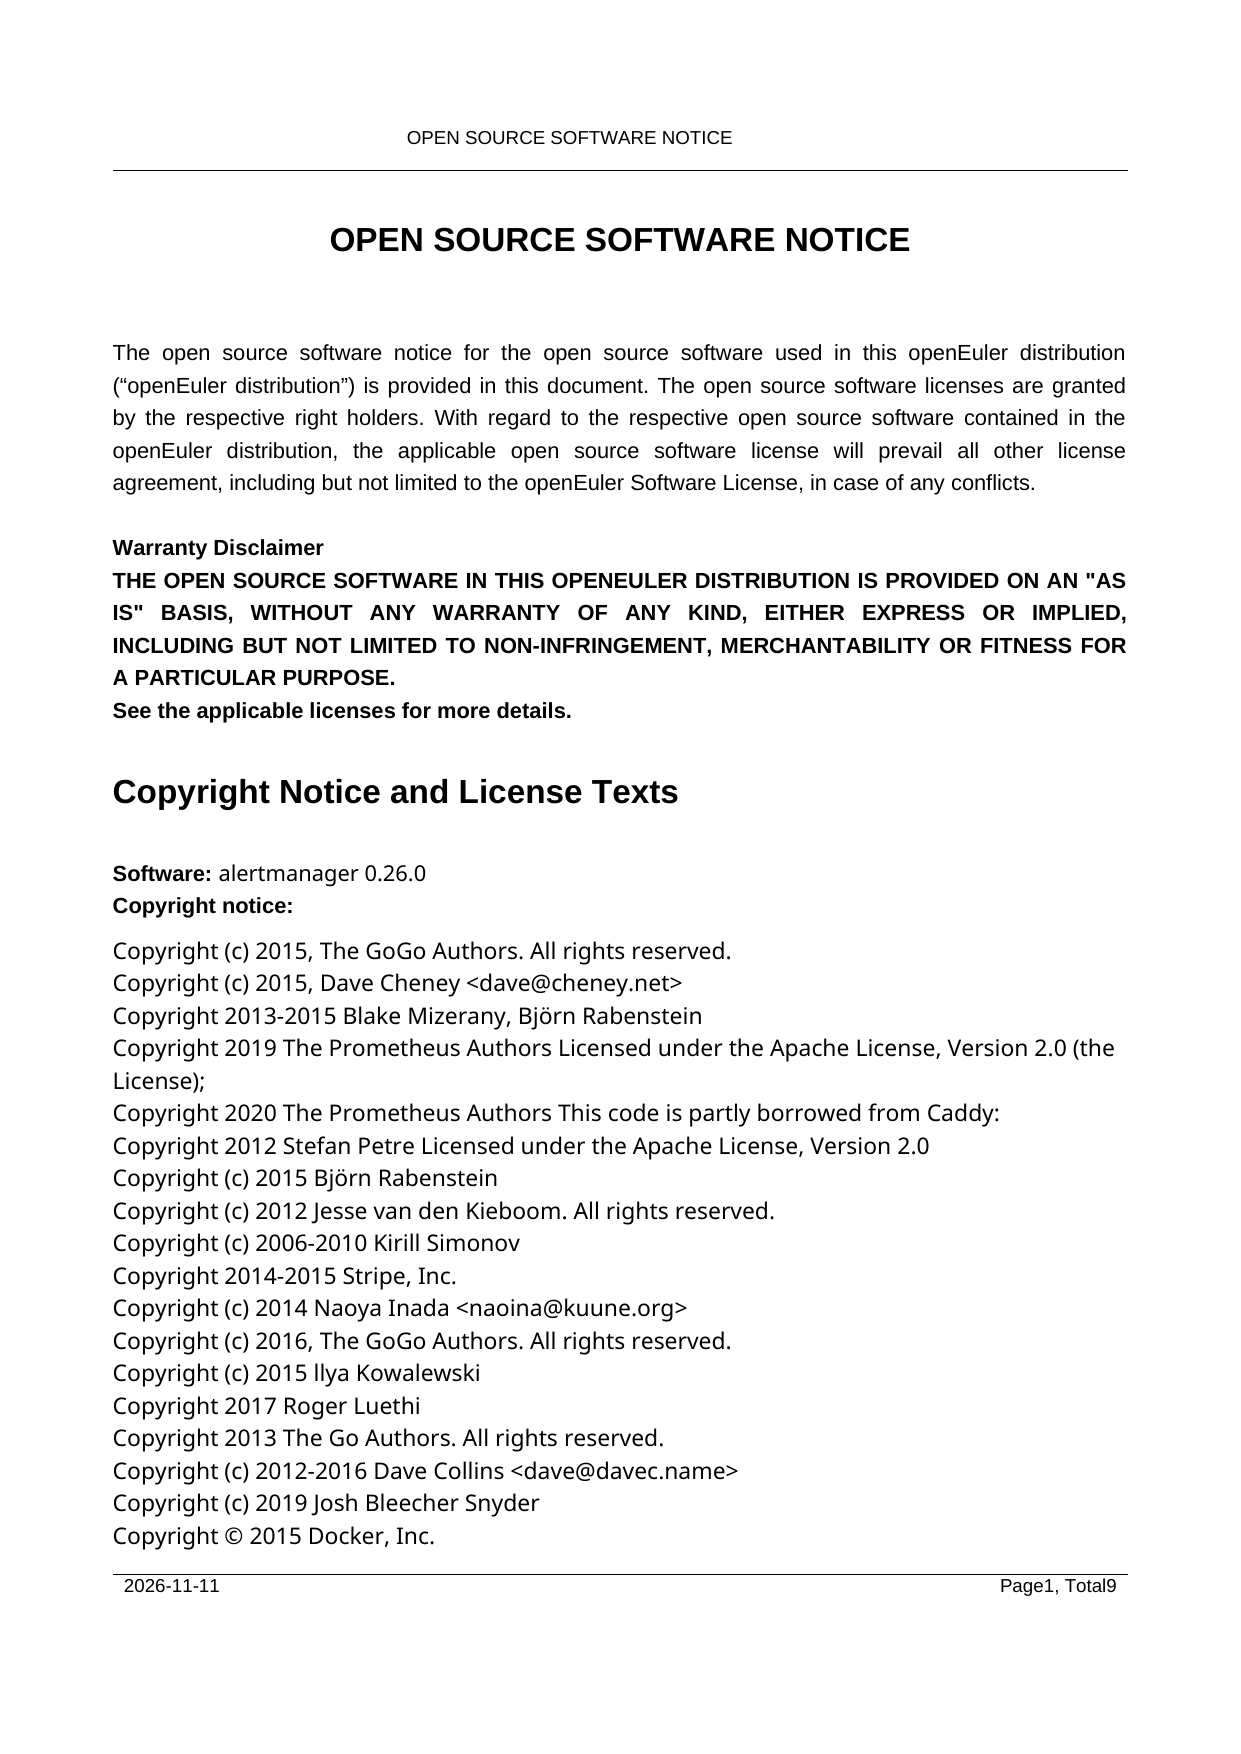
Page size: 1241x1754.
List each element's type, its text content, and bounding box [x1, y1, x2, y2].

text OPEN SOURCE SOFTWARE NOTICE [112, 206, 1128, 271]
text The open source software notice for the open source software used in this openEuler distribution (“openEuler distribution”) is provided in this document. The open source software licenses are granted by the respective right holders. With regard to the respective open source software contained in the openEuler distribution, the applicable open source software license will prevail all other license agreement, including but not limited to the openEuler Software License, in case of any conflicts. [112, 336, 1128, 499]
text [112, 934, 1128, 1551]
text Copyright notice: [112, 889, 1128, 921]
text THE OPEN SOURCE SOFTWARE IN THIS OPENEULER DISTRIBUTION IS PROVIDED ON AN "AS IS" BASIS, WITHOUT ANY WARRANTY OF ANY KIND, EITHER EXPRESS OR IMPLIED, INCLUDING BUT NOT LIMITED TO NON-INFRINGEMENT, MERCHANTABILITY OR FITNESS FOR A PARTICULAR PURPOSE. See the applicable licenses for more details. [112, 564, 1128, 726]
title Software: alertmanager 0.26.0 [112, 856, 1128, 889]
text Copyright Notice and License Texts [112, 759, 1128, 824]
text Warranty Disclaimer [112, 531, 1128, 564]
